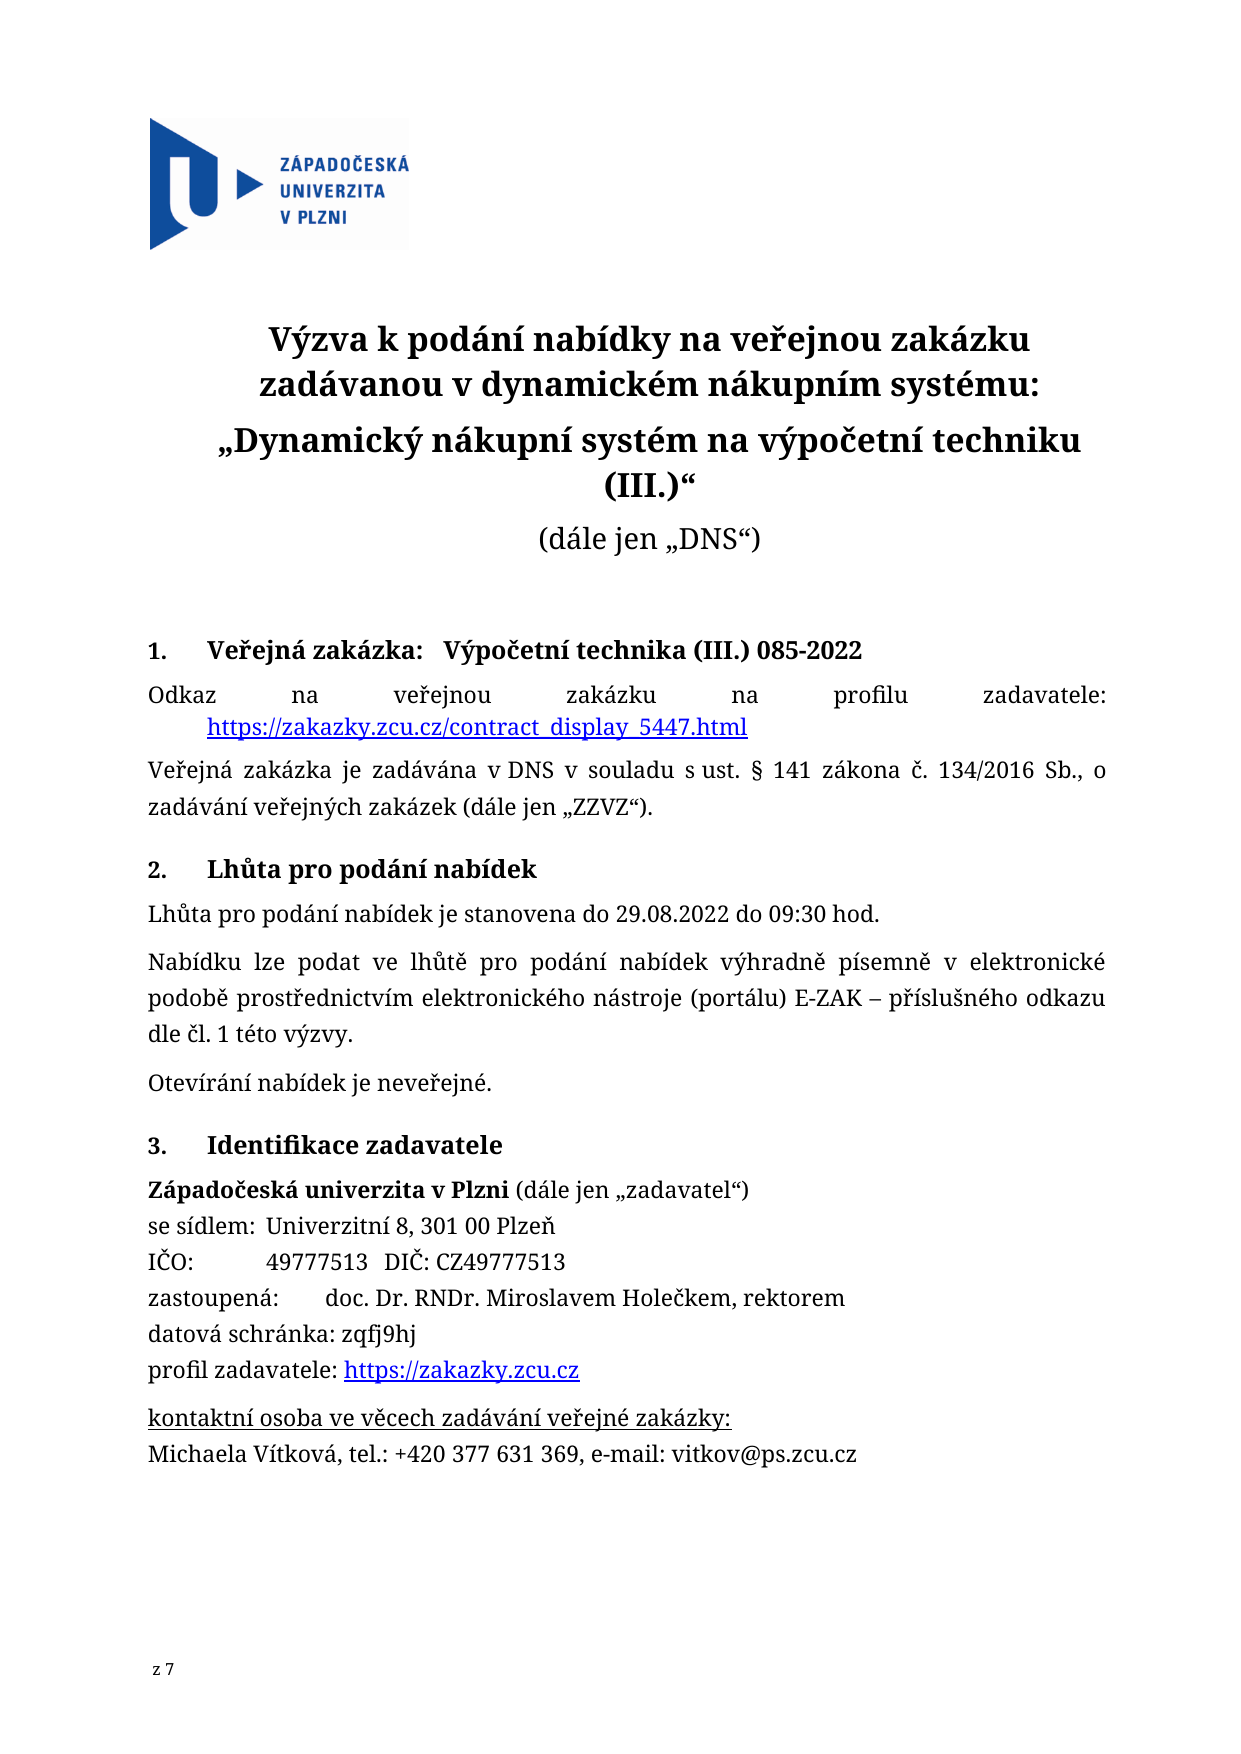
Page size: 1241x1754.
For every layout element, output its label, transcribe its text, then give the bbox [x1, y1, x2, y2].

text datová schránka: zqfj9hj [148, 1318, 1107, 1349]
subtitle Lhůta pro podání nabídek [148, 851, 1107, 885]
text zastoupená: doc. Dr. RNDr. Miroslavem Holečkem, rektorem [148, 1282, 1107, 1313]
text Veřejná zakázka je zadávána v DNS v souladu s ust. § 141 zákona č. 134/2016 Sb., o zadávání veřejných zakázek (dále jen „ZZVZ“). [148, 754, 1107, 822]
text IČO: 49777513 DIČ: CZ49777513 [148, 1246, 1107, 1277]
text „Dynamický nákupní systém na výpočetní techniku (III.)“ [192, 417, 1107, 508]
subtitle Veřejná zakázka: Výpočetní technika (III.) 085-2022 [148, 633, 1107, 667]
text Výzva k podání nabídky na veřejnou zakázku zadávanou v dynamickém nákupním systému: [192, 316, 1107, 406]
text profil zadavatele: https://zakazky.zcu.cz [148, 1354, 1107, 1385]
picture [150, 118, 409, 250]
text Michaela Vítková, tel.: +420 377 631 369, e-mail: vitkov@ps.zcu.cz [148, 1438, 1107, 1469]
text Otevírání nabídek je neveřejné. [148, 1067, 1107, 1098]
text Lhůta pro podání nabídek je stanovena do 29.08.2022 do 09:30 hod. [148, 898, 1107, 929]
text Západočeská univerzita v Plzni (dále jen „zadavatel“) [148, 1174, 1107, 1205]
text Nabídku lze podat ve lhůtě pro podání nabídek výhradně písemně v elektronické podobě prostřednictvím elektronického nástroje (portálu) E-ZAK – příslušného odkazu dle čl. 1 této výzvy. [148, 946, 1107, 1049]
text kontaktní osoba ve věcech zadávání veřejné zakázky: [148, 1402, 1107, 1433]
text Odkaz na veřejnou zakázku na profilu zadavatele: https://zakazky.zcu.cz/contract_display_5447.html [148, 679, 1107, 742]
text (dále jen „DNS“) [192, 518, 1107, 558]
subtitle Identifikace zadavatele [148, 1128, 1107, 1162]
text se sídlem: Univerzitní 8, 301 00 Plzeň [148, 1210, 1107, 1241]
